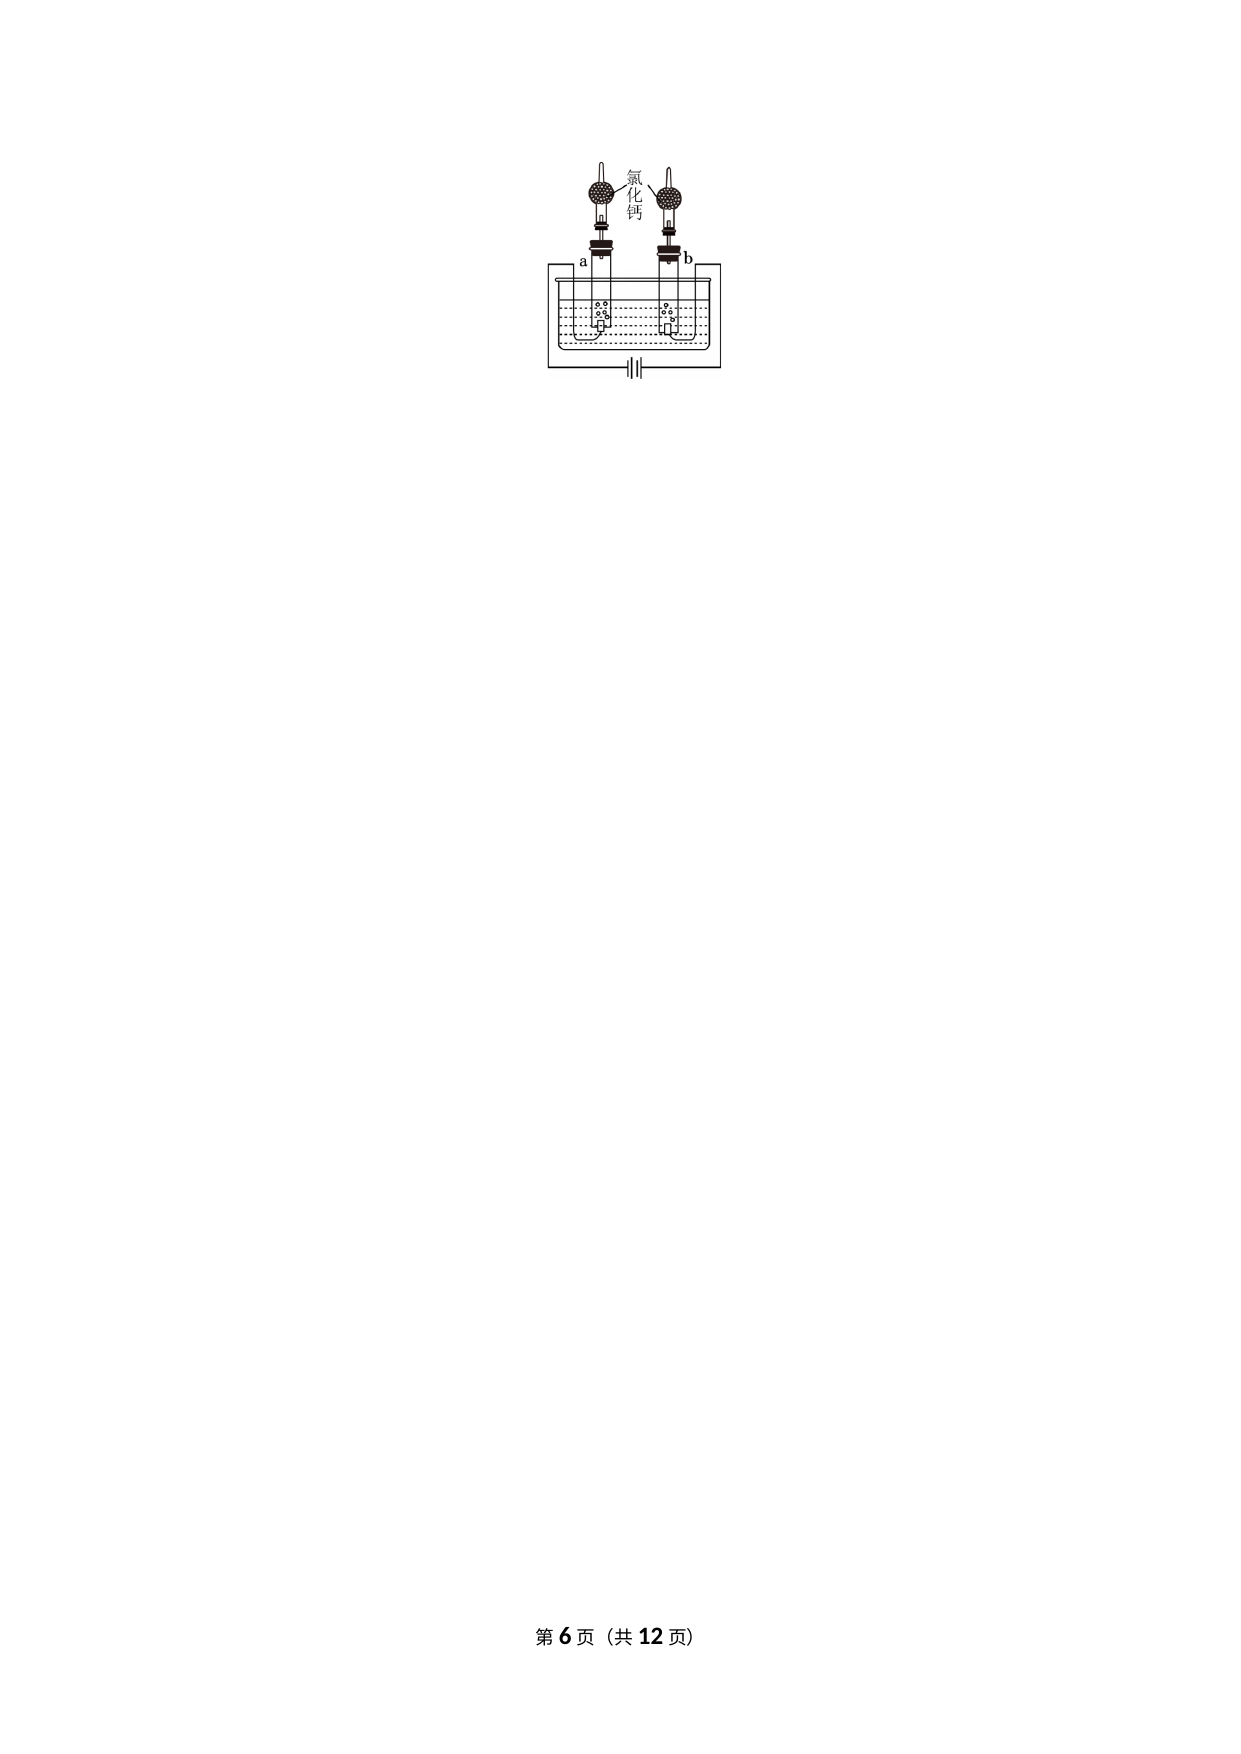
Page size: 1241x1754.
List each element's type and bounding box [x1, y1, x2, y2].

picture [547, 162, 722, 380]
